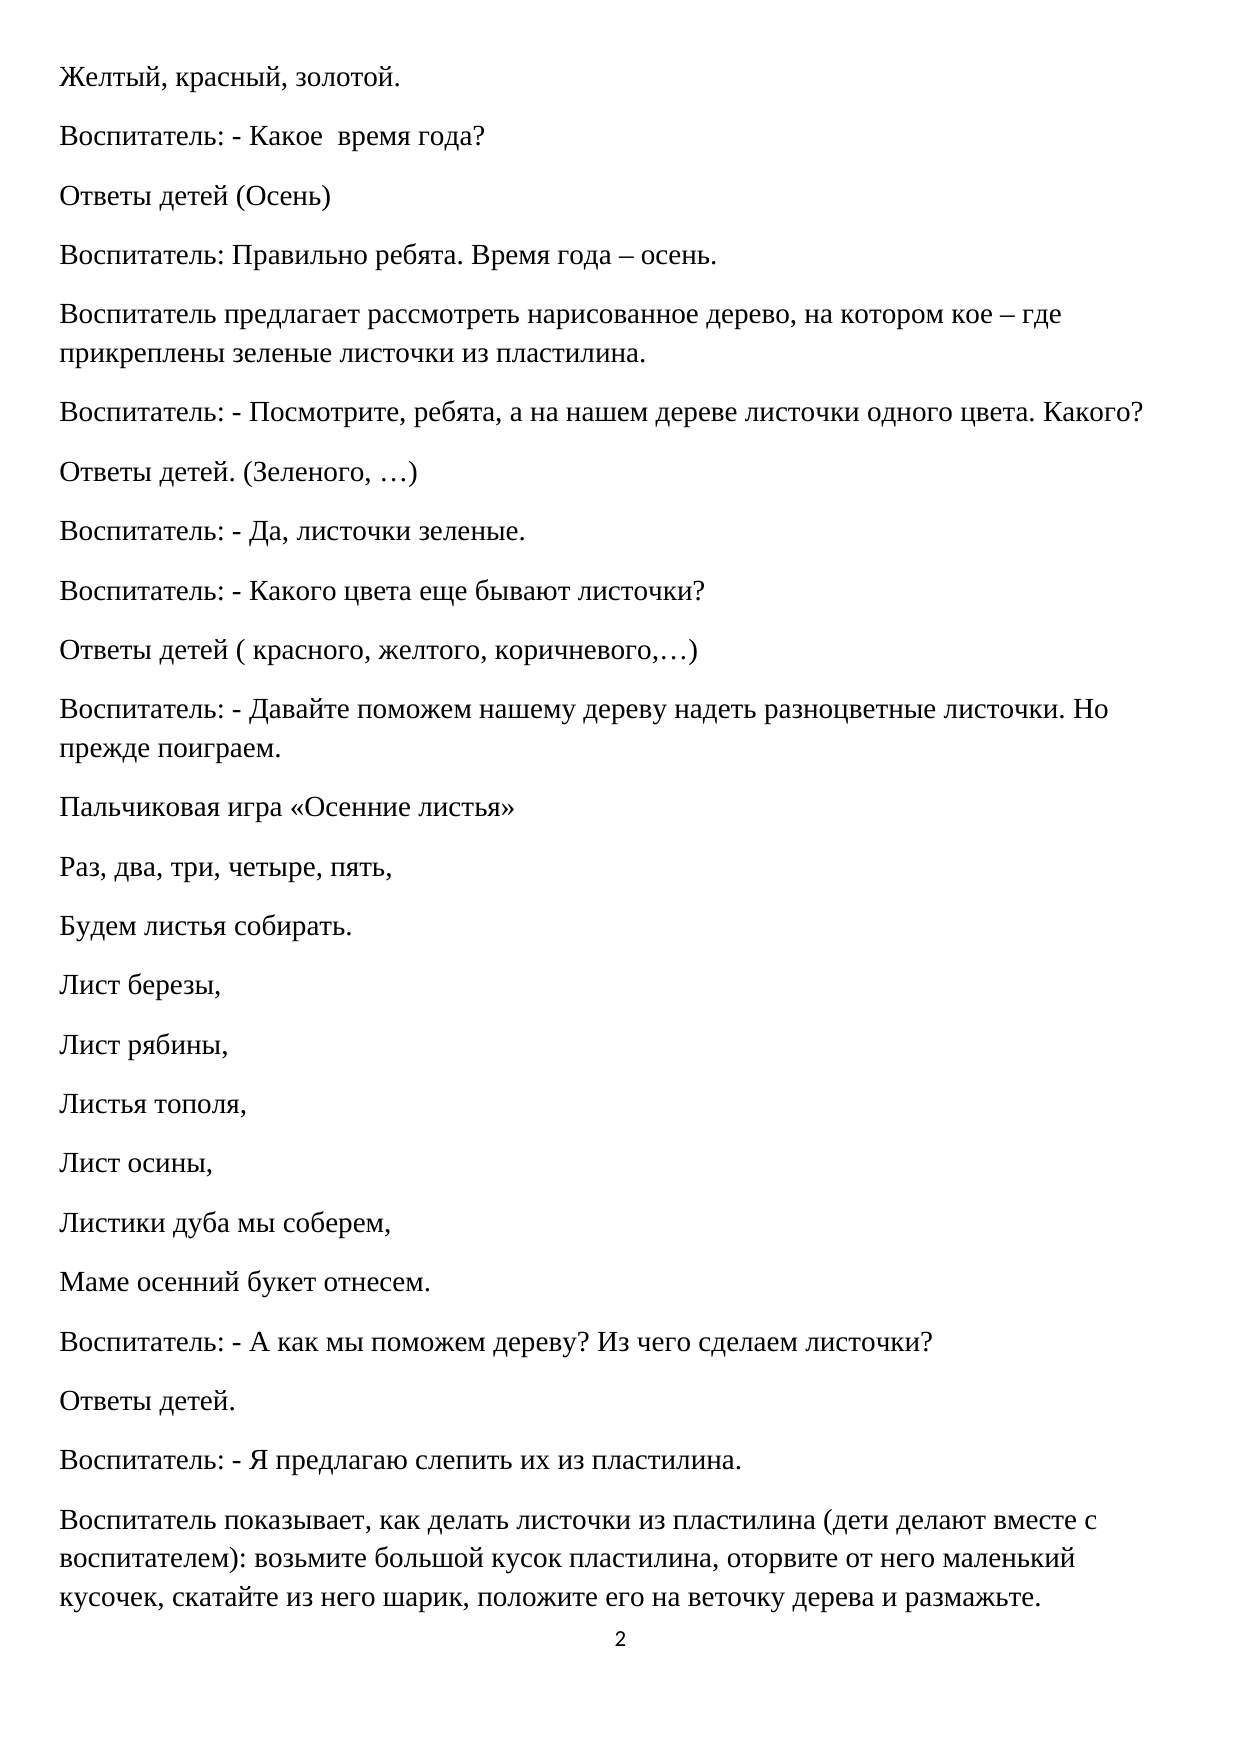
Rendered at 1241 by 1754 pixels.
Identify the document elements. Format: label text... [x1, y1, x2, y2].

text Воспитатель: - Посмотрите, ребята, а на нашем дереве листочки одного цвета. Какого? [59, 394, 1181, 428]
text Воспитатель: - Какое время года? [59, 118, 1181, 152]
text Ответы детей. (Зеленого, …) [59, 454, 1181, 487]
text Листья тополя, [59, 1086, 1181, 1120]
text Воспитатель показывает, как делать листочки из пластилина (дети делают вместе с воспитателем): возьмите большой кусок пластилина, оторвите от него маленький кусочек, скатайте из него шарик, положите его на веточку дерева и размажьте. [59, 1502, 1181, 1612]
text Листики дуба мы соберем, [59, 1205, 1181, 1238]
text Раз, два, три, четыре, пять, [59, 849, 1181, 882]
text Ответы детей. [59, 1383, 1181, 1417]
text Ответы детей (Осень) [59, 178, 1181, 211]
text Воспитатель: - Я предлагаю слепить их из пластилина. [59, 1442, 1181, 1476]
text Маме осенний букет отнесем. [59, 1264, 1181, 1298]
text Желтый, красный, золотой. [59, 59, 1181, 93]
text Лист рябины, [59, 1027, 1181, 1060]
text Воспитатель: - Да, листочки зеленые. [59, 513, 1181, 547]
text Будем листья собирать. [59, 908, 1181, 942]
text Лист березы, [59, 967, 1181, 1001]
text Воспитатель: Правильно ребята. Время года – осень. [59, 237, 1181, 271]
text Воспитатель: - Какого цвета еще бывают листочки? [59, 573, 1181, 606]
text Воспитатель предлагает рассмотреть нарисованное дерево, на котором кое – где прикреплены зеленые листочки из пластилина. [59, 297, 1181, 369]
text Воспитатель: - А как мы поможем дереву? Из чего сделаем листочки? [59, 1324, 1181, 1357]
text Воспитатель: - Давайте поможем нашему дереву надеть разноцветные листочки. Но прежде поиграем. [59, 691, 1181, 763]
text Лист осины, [59, 1146, 1181, 1179]
text Пальчиковая игра «Осенние листья» [59, 789, 1181, 823]
text Ответы детей ( красного, желтого, коричневого,…) [59, 632, 1181, 666]
